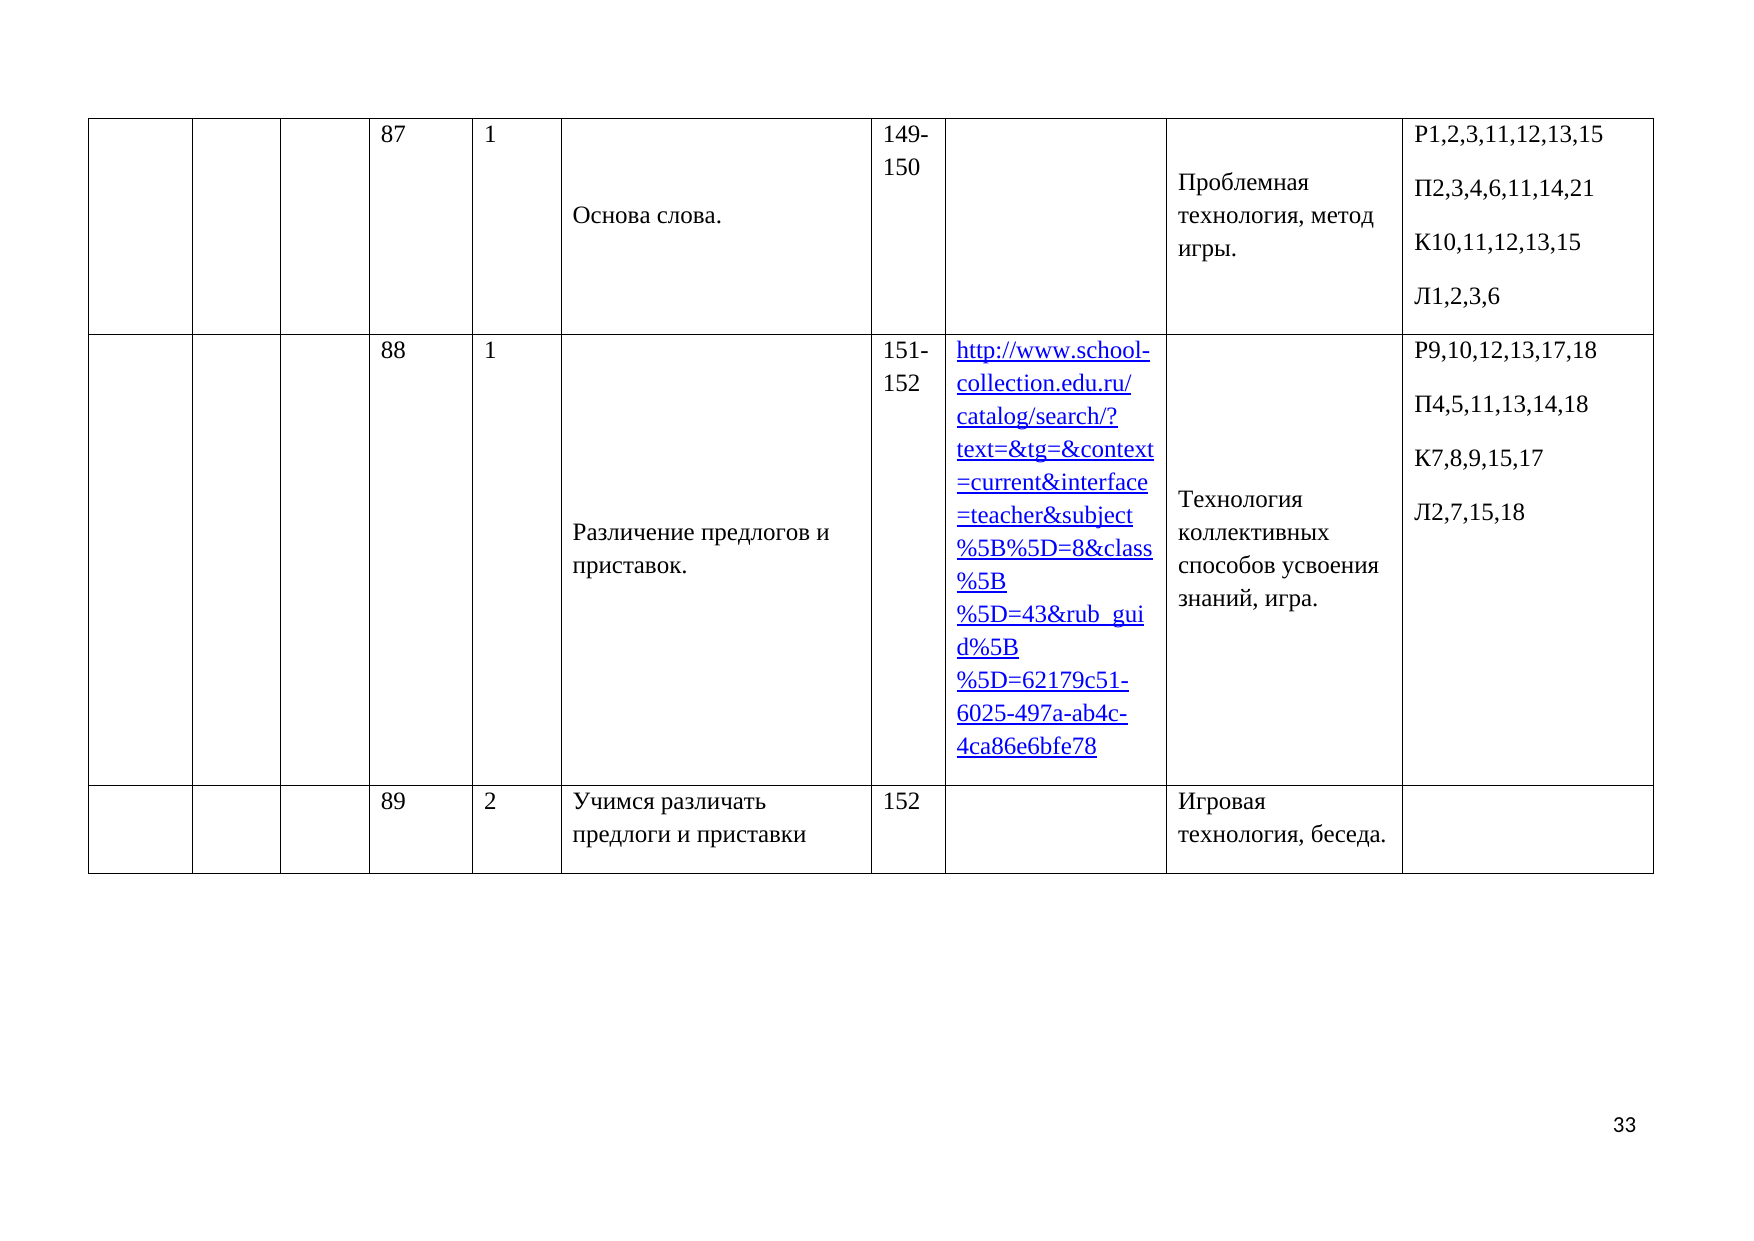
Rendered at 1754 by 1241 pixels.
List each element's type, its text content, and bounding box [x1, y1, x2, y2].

table_cell Игровая технология, беседа. [1167, 786, 1402, 872]
table_cell [193, 335, 280, 785]
table_cell [1403, 786, 1653, 872]
table_cell Технология коллективных способов усвоения знаний, игра. [1167, 335, 1402, 785]
table_cell [281, 119, 369, 334]
table_cell [281, 335, 369, 785]
table_cell [946, 786, 1166, 872]
table_cell Р9,10,12,13,17,18 П4,5,11,13,14,18 К7,8,9,15,17 Л2,7,15,18 [1403, 335, 1653, 785]
table_cell Учимся различать предлоги и приставки [562, 786, 871, 872]
table_cell Основа слова. [562, 119, 871, 334]
table_cell 151-152 [872, 335, 945, 785]
table_cell 152 [872, 786, 945, 872]
table_cell 1 [473, 335, 561, 785]
table_cell [193, 786, 280, 872]
table_cell 2 [473, 786, 561, 872]
table_cell 1 [473, 119, 561, 334]
table_cell 88 [370, 335, 472, 785]
table_cell Проблемная технология, метод игры. [1167, 119, 1402, 334]
table_cell [89, 786, 192, 872]
table_cell Различение предлогов и приставок. [562, 335, 871, 785]
table_cell [281, 786, 369, 872]
table_cell [89, 335, 192, 785]
table_cell Р1,2,3,11,12,13,15 П2,3,4,6,11,14,21 К10,11,12,13,15 Л1,2,3,6 [1403, 119, 1653, 334]
table_cell 149-150 [872, 119, 945, 334]
table_cell http://www.school-collection.edu.ru/catalog/search/?text=&tg=&context=current&interface=teacher&subject%5B%5D=8&class%5B%5D=43&rub_guid%5B%5D=62179c51-6025-497a-ab4c-4ca86e6bfe78 [946, 335, 1166, 785]
table_cell 89 [370, 786, 472, 872]
table_cell [946, 119, 1166, 334]
table_cell [89, 119, 192, 334]
table_cell 87 [370, 119, 472, 334]
table_cell [193, 119, 280, 334]
